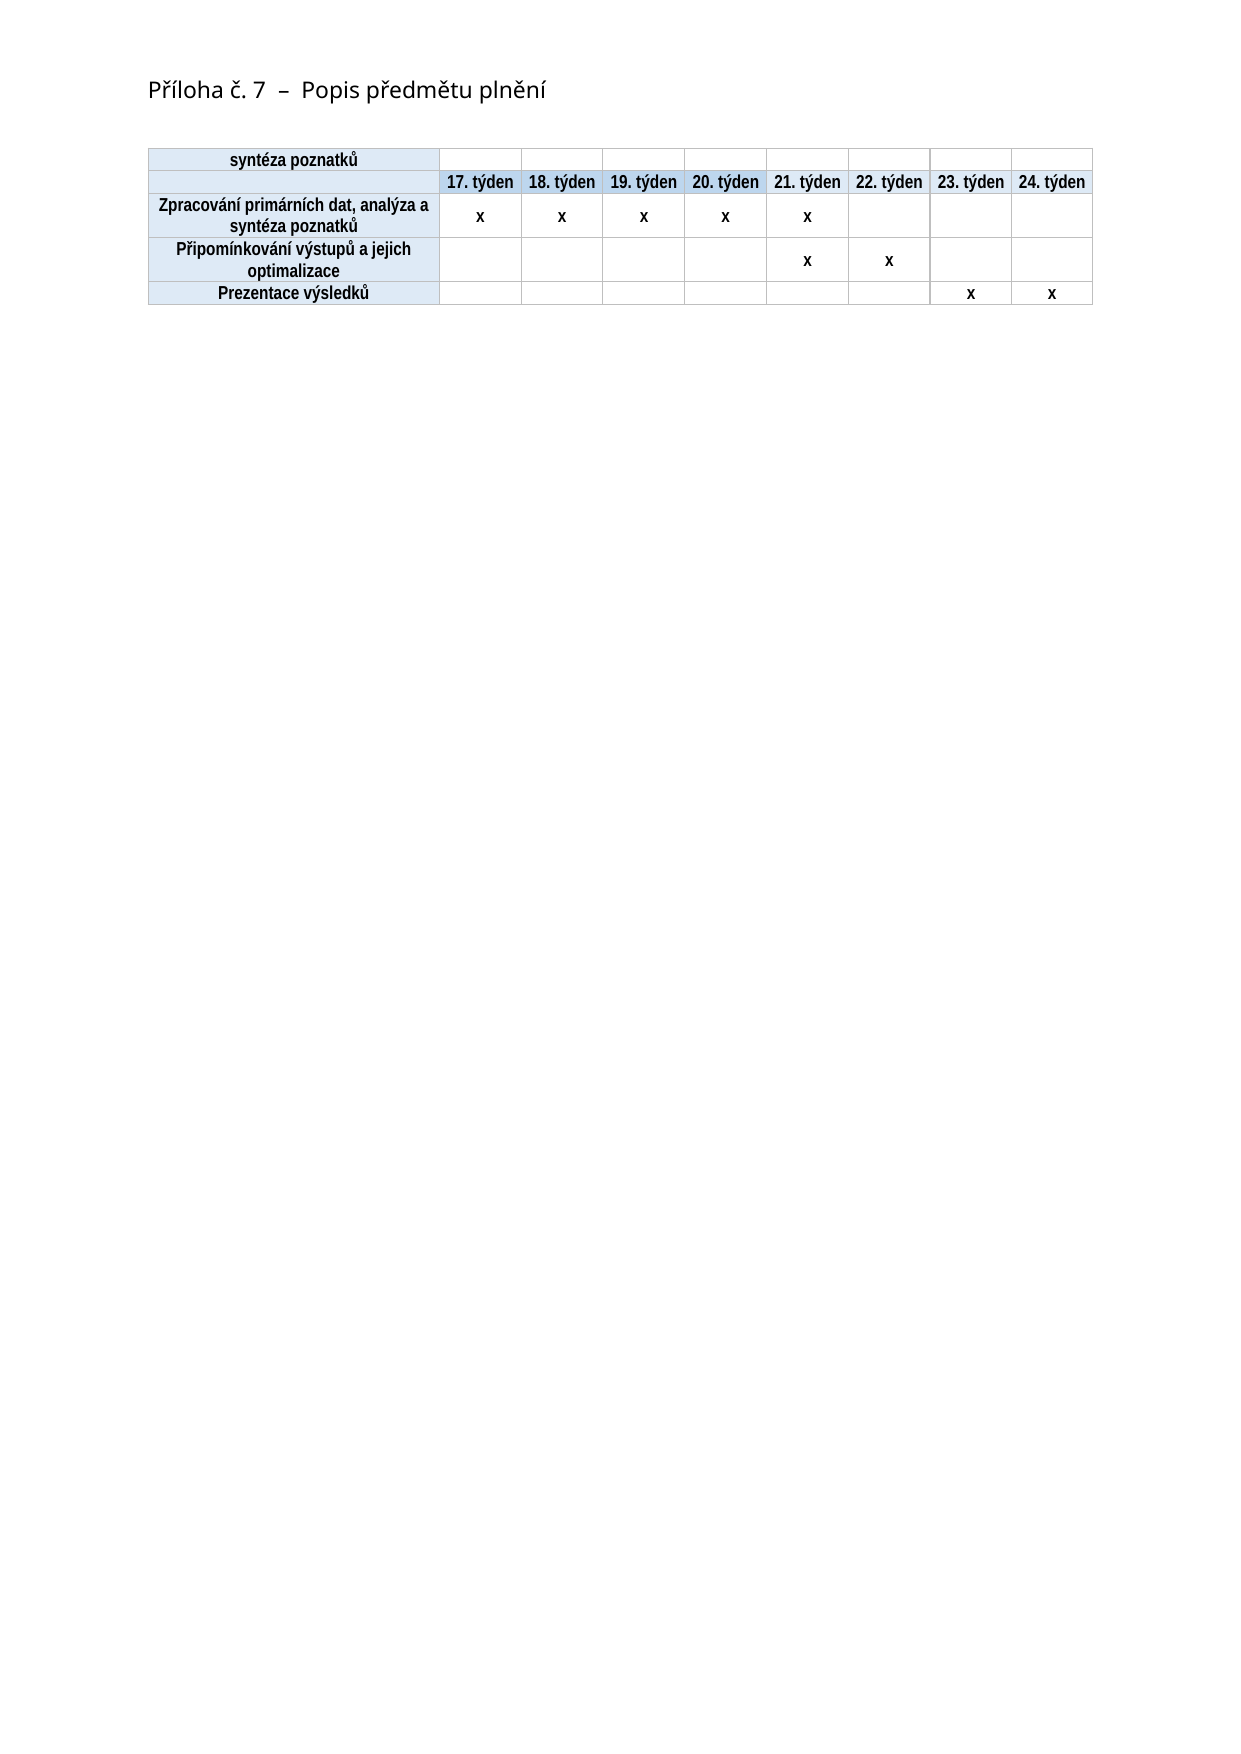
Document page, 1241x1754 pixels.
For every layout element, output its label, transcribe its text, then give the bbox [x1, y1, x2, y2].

table_cell [522, 282, 602, 304]
table_cell x [1012, 282, 1092, 304]
table_cell [522, 238, 602, 281]
table_cell 22. týden [849, 171, 929, 193]
table_cell [149, 171, 439, 193]
table_cell 24. týden [1012, 171, 1092, 193]
table_cell x [767, 238, 848, 281]
table_cell [767, 282, 848, 304]
table_cell 23. týden [931, 171, 1011, 193]
table_cell x [440, 194, 521, 237]
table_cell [149, 194, 439, 237]
table_cell [440, 149, 521, 170]
table_cell [440, 282, 521, 304]
table_cell [767, 149, 848, 170]
table_cell x [522, 194, 602, 237]
table_cell [603, 282, 684, 304]
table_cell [149, 149, 439, 170]
table_cell [931, 194, 1011, 237]
table_cell x [849, 238, 929, 281]
table_cell [931, 238, 1011, 281]
table_cell [685, 238, 766, 281]
table_cell [931, 149, 1011, 170]
table_cell [1012, 238, 1092, 281]
table_cell Prezentace výsledků [149, 282, 439, 304]
table_cell x [1012, 149, 1092, 170]
table_cell x [685, 194, 766, 237]
table_cell [849, 194, 929, 237]
table_cell 21. týden [767, 171, 848, 193]
table_cell [440, 238, 521, 281]
table_cell 19. týden [603, 171, 684, 193]
table_cell [849, 149, 929, 170]
table_cell x [603, 194, 684, 237]
table_cell [1012, 194, 1092, 237]
table_cell [603, 238, 684, 281]
table_cell [603, 149, 684, 170]
table_cell [685, 149, 766, 170]
table_cell 17. týden [440, 171, 521, 193]
table_cell 18. týden [522, 171, 602, 193]
table_cell 20. týden [685, 171, 766, 193]
table_cell Připomínkování výstupů a jejich optimalizace [149, 238, 439, 281]
table_cell x [767, 194, 848, 237]
table_cell [522, 149, 602, 170]
table_cell [849, 282, 929, 304]
table_cell [685, 282, 766, 304]
table_cell x [931, 282, 1011, 304]
